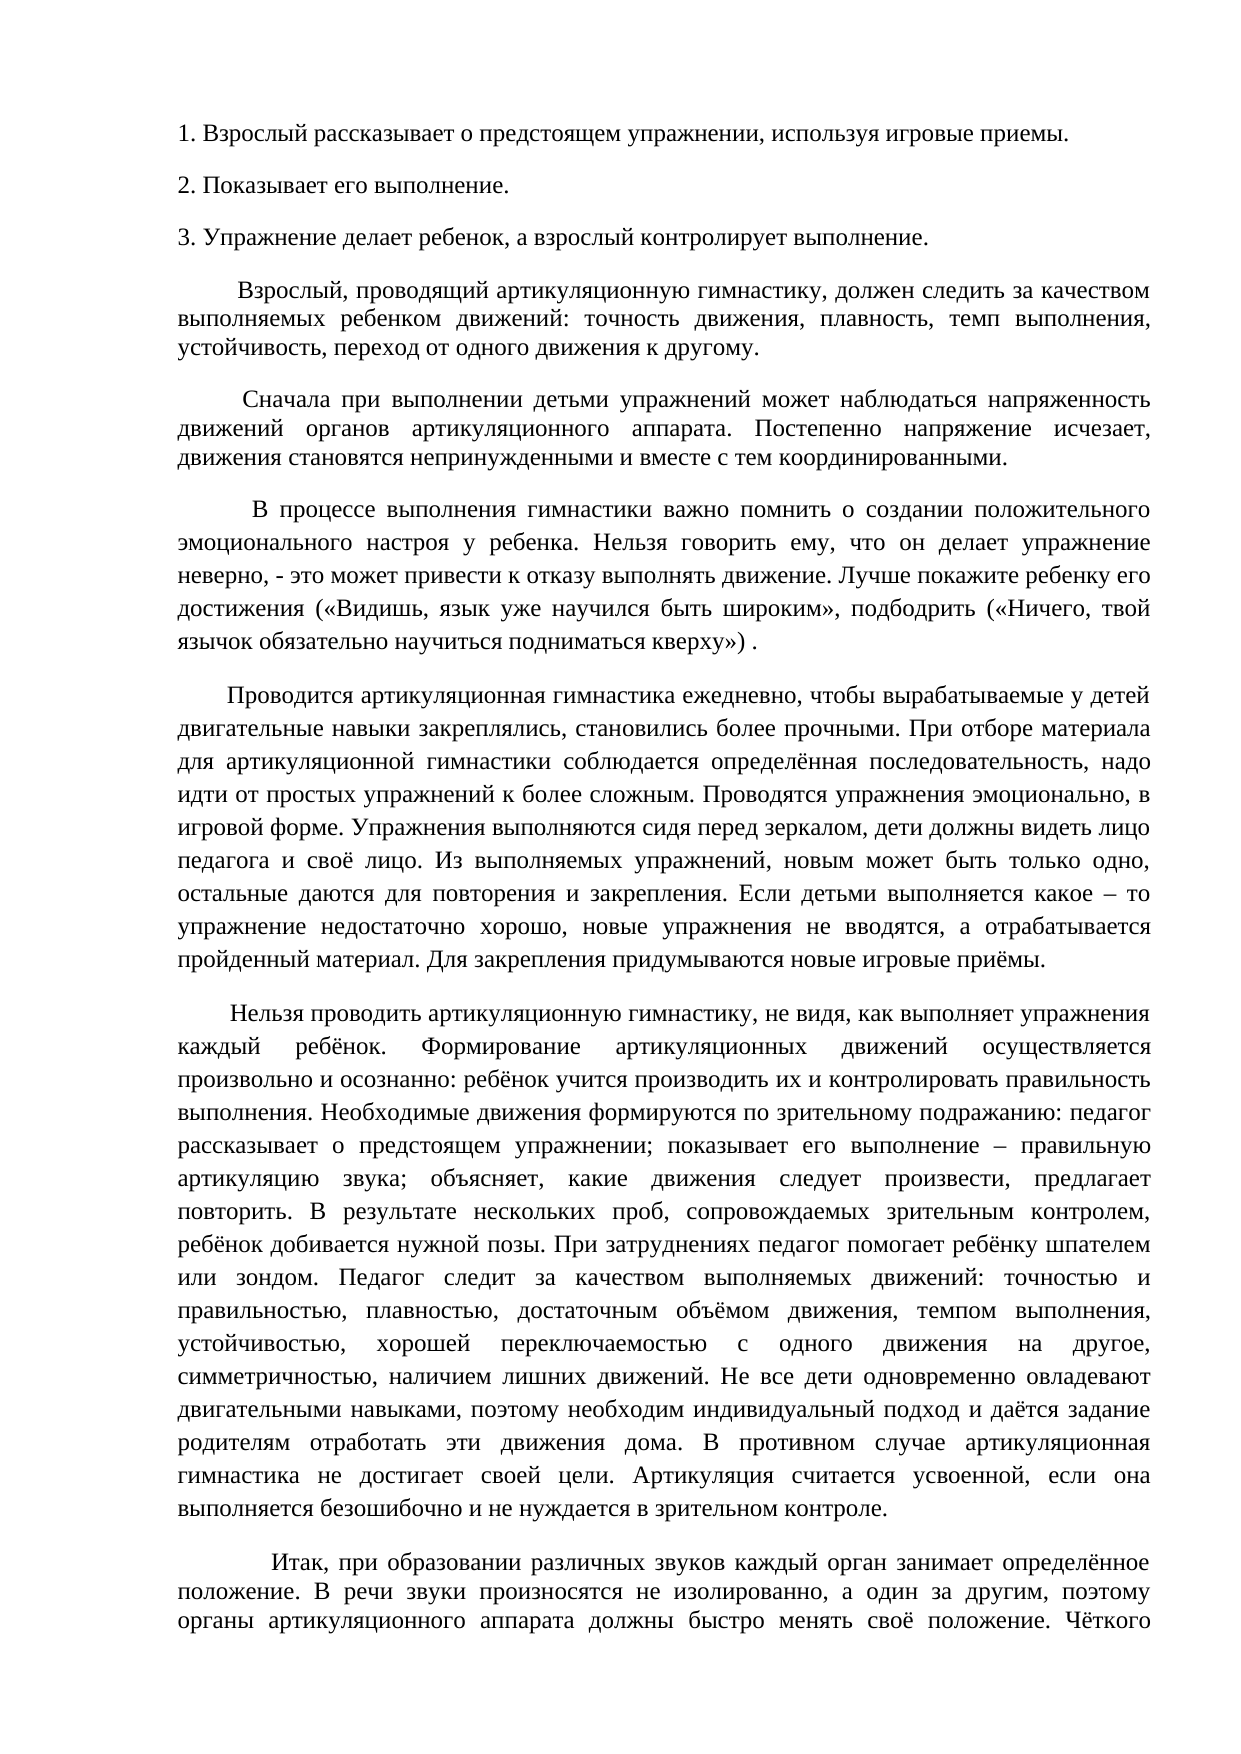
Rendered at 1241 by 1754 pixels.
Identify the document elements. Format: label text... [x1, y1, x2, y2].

text Взрослый, проводящий артикуляционную гимнастику, должен следить за качеством выполняемых ребенком движений: точность движения, плавность, темп выполнения, устойчивость, переход от одного движения к другому. [177, 275, 1152, 361]
text 3. Упражнение делает ребенок, а взрослый контролирует выполнение. [177, 222, 1152, 251]
text 2. Показывает его выполнение. [177, 170, 1152, 199]
text 1. Взрослый рассказывает о предстоящем упражнении, используя игровые приемы. [177, 118, 1152, 147]
text Сначала при выполнении детьми упражнений может наблюдаться напряженность движений органов артикуляционного аппарата. Постепенно напряжение исчезает, движения становятся непринужденными и вместе с тем координированными. [177, 384, 1152, 471]
text Проводится артикуляционная гимнастика ежедневно, чтобы вырабатываемые у детей двигательные навыки закреплялись, становились более прочными. При отборе материала для артикуляционной гимнастики соблюдается определённая последовательность, надо идти от простых упражнений к более сложным. Проводятся упражнения эмоционально, в игровой форме. Упражнения выполняются сидя перед зеркалом, дети должны видеть лицо педагога и своё лицо. Из выполняемых упражнений, новым может быть только одно, остальные даются для повторения и закрепления. Если детьми выполняется какое – то упражнение недостаточно хорошо, новые упражнения не вводятся, а отрабатывается пройденный материал. Для закрепления придумываются новые игровые приёмы. [177, 680, 1152, 973]
text В процессе выполнения гимнастики важно помнить о создании положительного эмоционального настроя у ребенка. Нельзя говорить ему, что он делает упражнение неверно, - это может привести к отказу выполнять движение. Лучше покажите ребенку его достижения («Видишь, язык уже научился быть широким», подбодрить («Ничего, твой язычок обязательно научиться подниматься кверху») . [177, 494, 1152, 655]
text Нельзя проводить артикуляционную гимнастику, не видя, как выполняет упражнения каждый ребёнок. Формирование артикуляционных движений осуществляется произвольно и осознанно: ребёнок учится производить их и контролировать правильность выполнения. Необходимые движения формируются по зрительному подражанию: педагог рассказывает о предстоящем упражнении; показывает его выполнение – правильную артикуляцию звука; объясняет, какие движения следует произвести, предлагает повторить. В результате нескольких проб, сопровождаемых зрительным контролем, ребёнок добивается нужной позы. При затруднениях педагог помогает ребёнку шпателем или зондом. Педагог следит за качеством выполняемых движений: точностью и правильностью, плавностью, достаточным объёмом движения, темпом выполнения, устойчивостью, хорошей переключаемостью с одного движения на другое, симметричностью, наличием лишних движений. Не все дети одновременно овладевают двигательными навыками, поэтому необходим индивидуальный подход и даётся задание родителям отработать эти движения дома. В противном случае артикуляционная гимнастика не достигает своей цели. Артикуляция считается усвоенной, если она выполняется безошибочно и не нуждается в зрительном контроле. [177, 998, 1152, 1522]
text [177, 1547, 1152, 1633]
